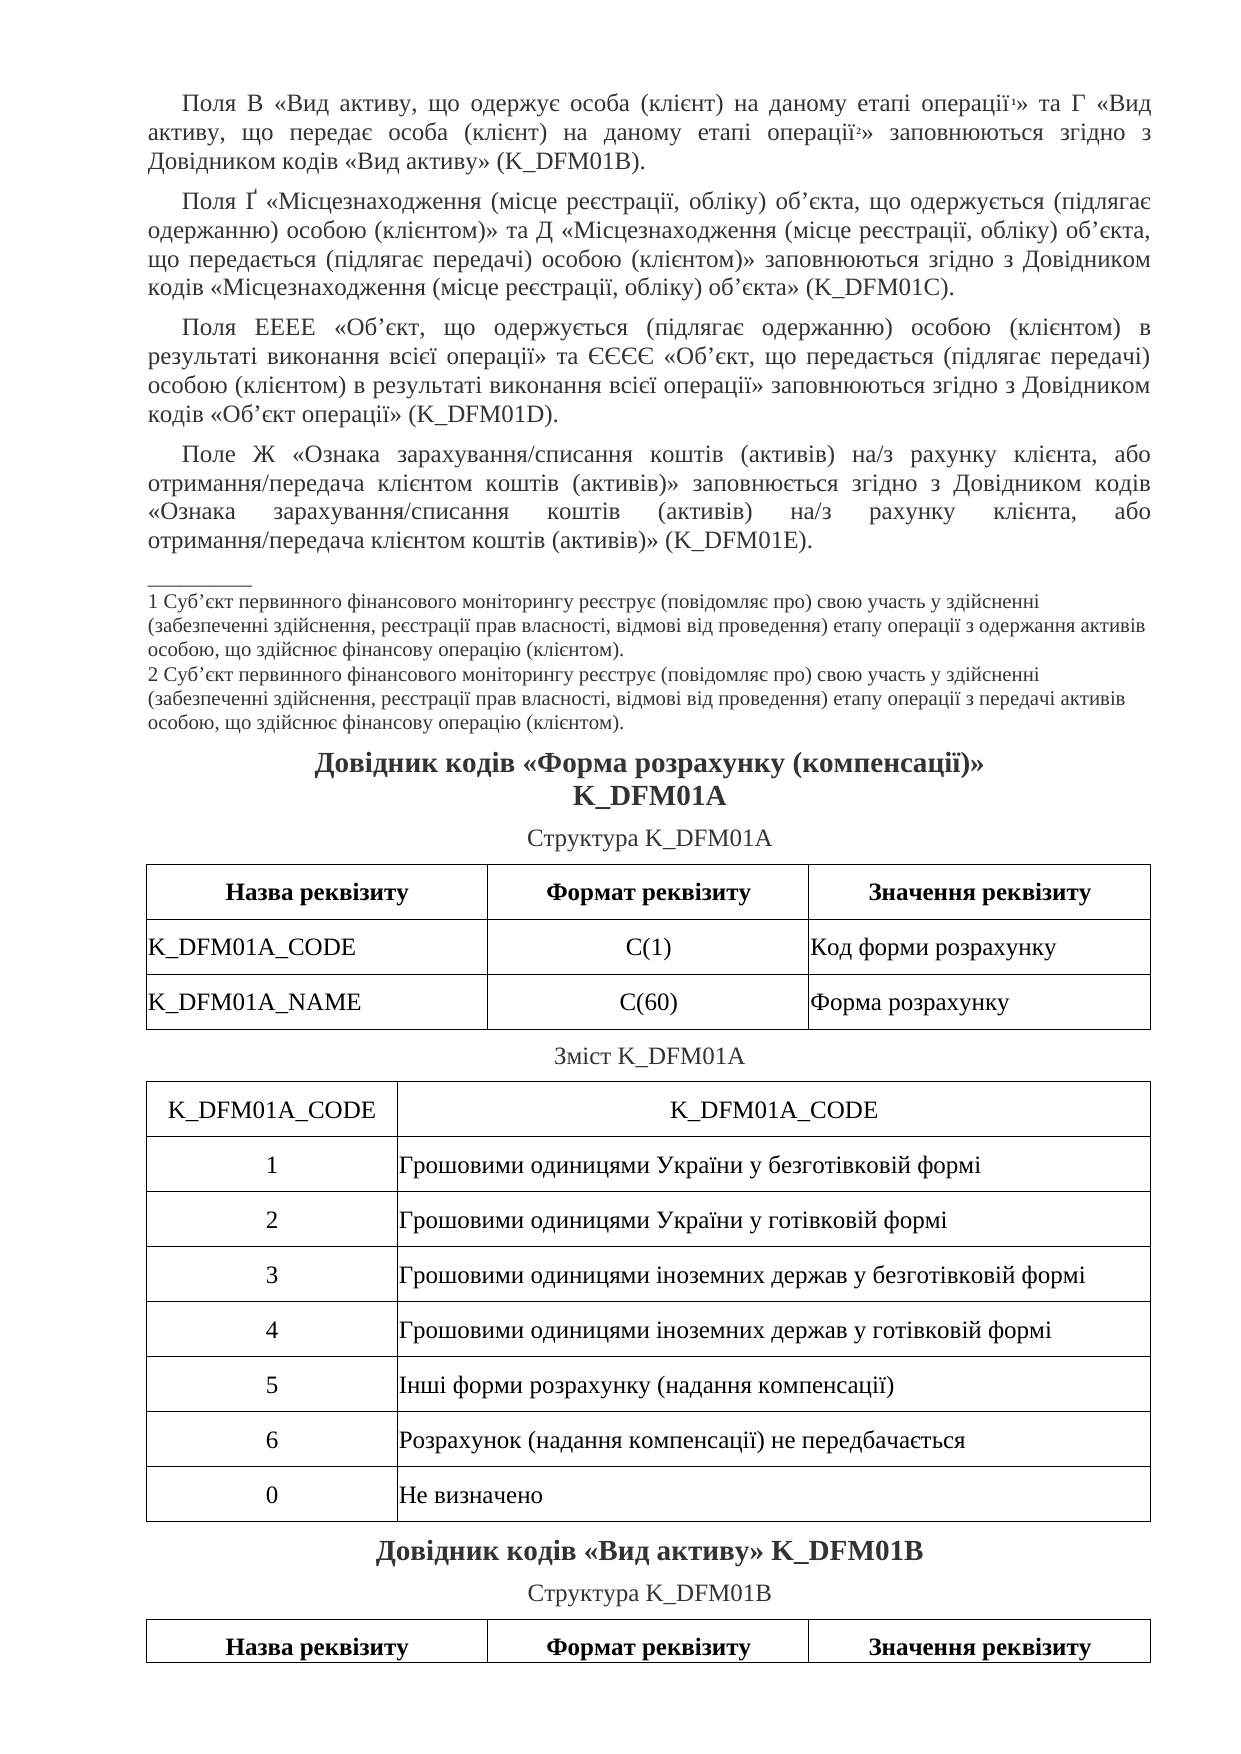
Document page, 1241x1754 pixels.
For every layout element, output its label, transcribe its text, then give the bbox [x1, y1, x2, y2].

table_cell C(1) [488, 920, 808, 973]
table_header Формат реквізиту [488, 1620, 808, 1662]
table_header Назва реквізиту [147, 1620, 487, 1662]
text Структура K_DFM01B [148, 1578, 1152, 1607]
table_header Формат реквізиту [488, 865, 808, 918]
table_header Значення реквізиту [809, 865, 1150, 918]
text Поле Ж «Ознака зарахування/списання коштів (активів) на/з рахунку клієнта, або отримання/передача клієнтом коштів (активів)» заповнюється згідно з Довідником кодів «Ознака зарахування/списання коштів (активів) на/з рахунку клієнта, або отримання/передача клієнтом коштів (активів)» (K_DFM01E). [148, 439, 1152, 554]
table_cell 3 [147, 1247, 397, 1301]
table_cell C(60) [488, 975, 808, 1028]
table_header K_DFM01A_CODE [147, 1082, 397, 1136]
table_cell Грошовими одиницями України у готівковій формі [398, 1192, 1150, 1246]
table_cell Грошовими одиницями України у безготівковій формі [398, 1137, 1150, 1191]
table_cell Грошовими одиницями іноземних держав у безготівковій формі [398, 1247, 1150, 1301]
table_cell Інші форми розрахунку (надання компенсації) [398, 1357, 1150, 1411]
text Зміст K_DFM01A [148, 1041, 1152, 1070]
text Поля ЕЕЕЕ «Об’єкт, що одержується (підлягає одержанню) особою (клієнтом) в результаті виконання всієї операції» та ЄЄЄЄ «Об’єкт, що передається (підлягає передачі) особою (клієнтом) в результаті виконання всієї операції» заповнюються згідно з Довідником кодів «Об’єкт операції» (K_DFM01D). [148, 312, 1152, 427]
table_cell K_DFM01A_NAME [147, 975, 487, 1028]
table_cell Форма розрахунку [809, 975, 1150, 1028]
table_cell K_DFM01A_CODE [147, 920, 487, 973]
table_cell Розрахунок (надання компенсації) не передбачається [398, 1412, 1150, 1466]
text Поля Ґ «Місцезнаходження (місце реєстрації, обліку) об’єкта, що одержується (підлягає одержанню) особою (клієнтом)» та Д «Місцезнаходження (місце реєстрації, обліку) об’єкта, що передається (підлягає передачі) особою (клієнтом)» заповнюються згідно з Довідником кодів «Місцезнаходження (місце реєстрації, обліку) об’єкта» (K_DFM01C). [148, 186, 1152, 301]
text Довідник кодів «Вид активу» K_DFM01B [182, 1533, 1118, 1567]
text Поля В «Вид активу, що одержує особа (клієнт) на даному етапі операції-1» та Г «Вид активу, що передає особа (клієнт) на даному етапі операції-2» заповнюються згідно з Довідником кодів «Вид активу» (K_DFM01B). [148, 88, 1152, 175]
table_header Значення реквізиту [809, 1620, 1150, 1662]
table_cell 4 [147, 1302, 397, 1356]
table_cell 2 [147, 1192, 397, 1246]
text __________ 1 Суб’єкт первинного фінансового моніторингу реєструє (повідомляє про) свою участь у здійсненні (забезпеченні здійснення, реєстрації прав власності, відмові від проведення) етапу операції з одержання активів особою, що здійснює фінансову операцію (клієнтом). 2 Суб’єкт первинного фінансового моніторингу реєструє (повідомляє про) свою участь у здійсненні (забезпеченні здійснення, реєстрації прав власності, відмові від проведення) етапу операції з передачі активів особою, що здійснює фінансову операцію (клієнтом). [148, 565, 1152, 734]
table_cell 6 [147, 1412, 397, 1466]
table_cell 1 [147, 1137, 397, 1191]
text Довідник кодів «Форма розрахунку (компенсації)» K_DFM01A [182, 745, 1118, 812]
table_cell 5 [147, 1357, 397, 1411]
table_header K_DFM01A_CODE [398, 1082, 1150, 1136]
text Структура K_DFM01A [148, 823, 1152, 852]
table_header Назва реквізиту [147, 865, 487, 918]
table_cell Не визначено [398, 1467, 1150, 1521]
table_cell Код форми розрахунку [809, 920, 1150, 973]
table_cell Грошовими одиницями іноземних держав у готівковій формі [398, 1302, 1150, 1356]
table_cell 0 [147, 1467, 397, 1521]
